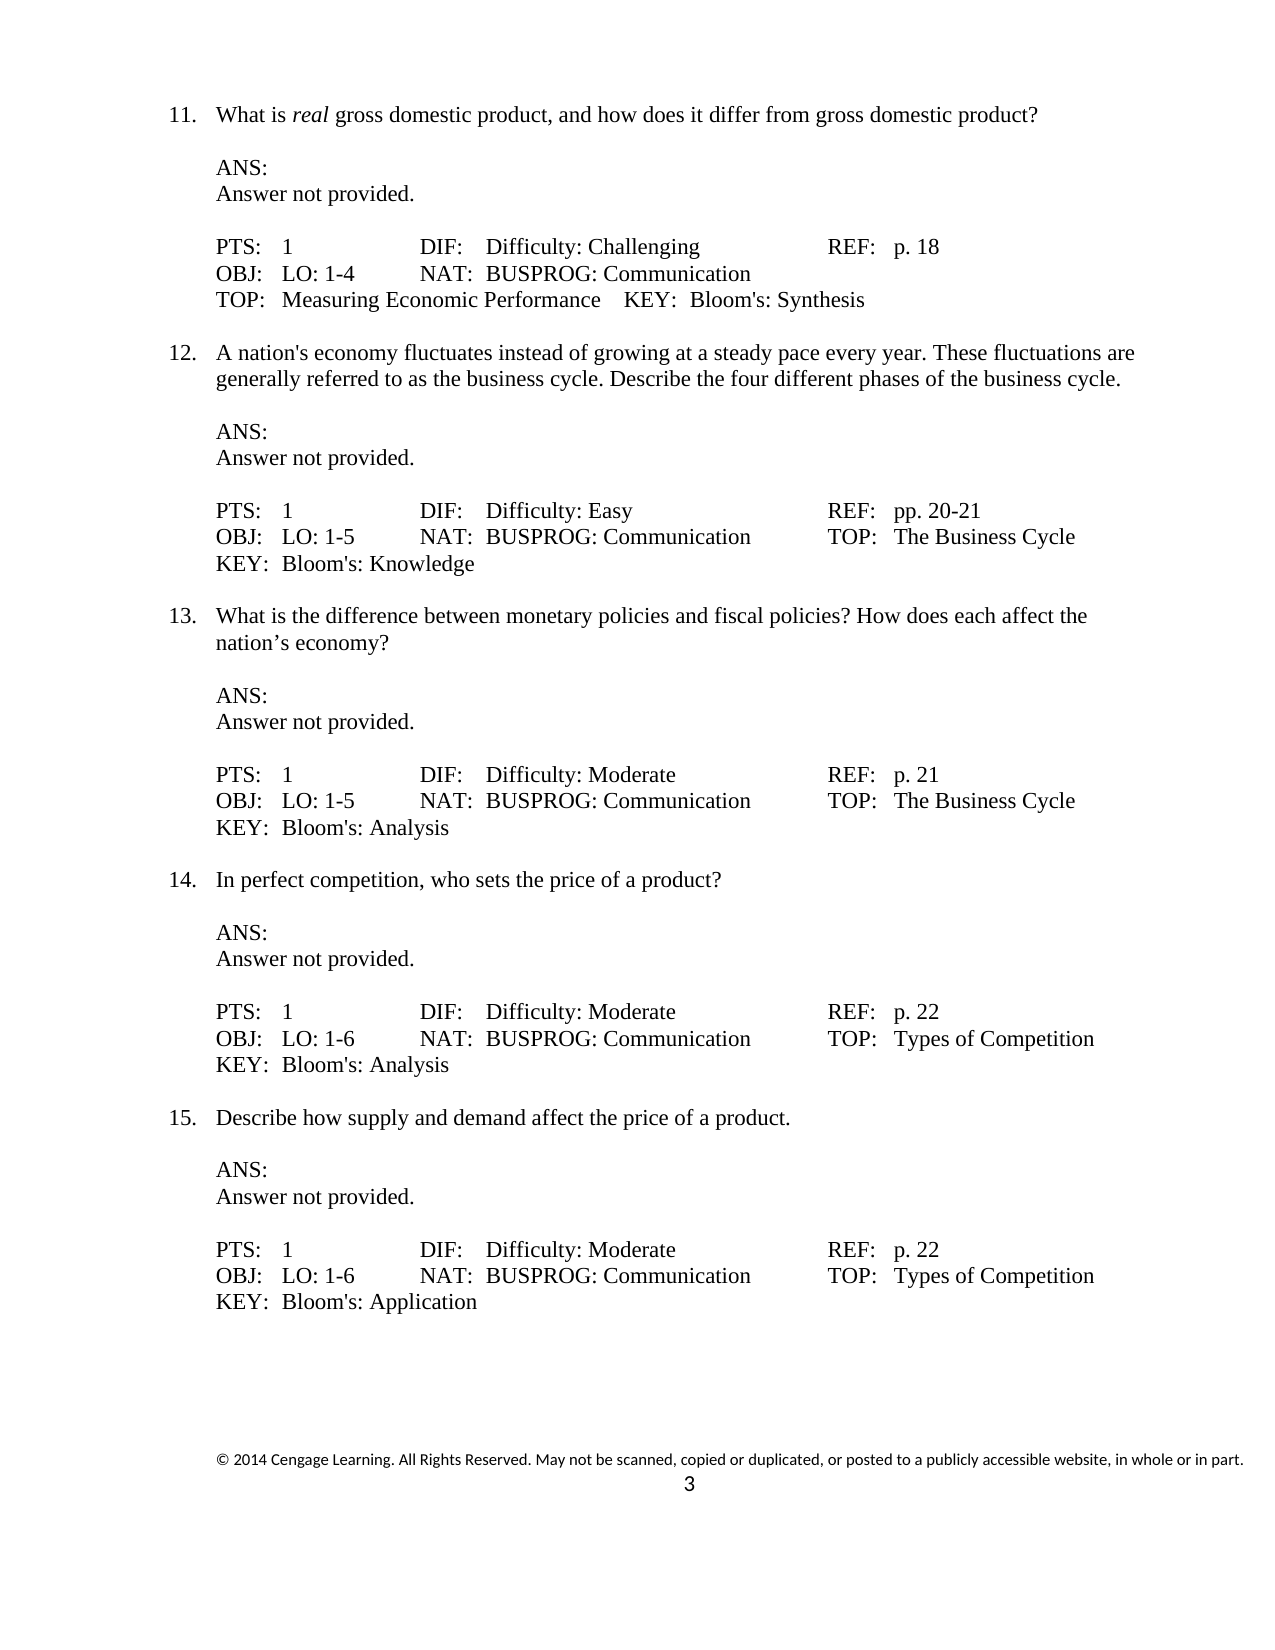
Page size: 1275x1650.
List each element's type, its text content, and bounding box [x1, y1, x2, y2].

text ANS: [216, 1156, 1162, 1183]
text PTS: 1 DIF: Difficulty: Moderate REF: p. 21 [216, 761, 1162, 787]
text Answer not provided. [216, 444, 1162, 471]
text ANS: [216, 418, 1162, 444]
text ANS: [216, 154, 1162, 181]
text PTS: 1 DIF: Difficulty: Challenging REF: p. 18 [216, 233, 1162, 260]
text KEY: Bloom's: Analysis [216, 813, 1162, 840]
text OBJ: LO: 1-5 NAT: BUSPROG: Communication TOP: The Business Cycle [216, 523, 1162, 550]
text PTS: 1 DIF: Difficulty: Moderate REF: p. 22 [216, 998, 1162, 1024]
text 13. What is the difference between monetary policies and fiscal policies? How does each affect the nation’s economy? [150, 602, 1162, 655]
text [216, 286, 1162, 312]
text Answer not provided. [216, 708, 1162, 734]
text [216, 1262, 1162, 1288]
text KEY: Bloom's: Knowledge [216, 550, 1162, 576]
text Answer not provided. [216, 1183, 1162, 1209]
text Answer not provided. [216, 181, 1162, 207]
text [216, 260, 1162, 286]
text 14. In perfect competition, who sets the price of a product? [150, 866, 1162, 893]
text OBJ: LO: 1-6 NAT: BUSPROG: Communication TOP: Types of Competition [216, 1024, 1162, 1051]
text 15. Describe how supply and demand affect the price of a product. [150, 1104, 1162, 1130]
text PTS: 1 DIF: Difficulty: Easy REF: pp. 20-21 [216, 497, 1162, 523]
text 11. What is real gross domestic product, and how does it differ from gross domestic product? [150, 101, 1162, 128]
text 12. A nation's economy fluctuates instead of growing at a steady pace every year. These fluctuations are generally referred to as the business cycle. Describe the four different phases of the business cycle. [150, 339, 1162, 391]
text OBJ: LO: 1-5 NAT: BUSPROG: Communication TOP: The Business Cycle [216, 787, 1162, 813]
text ANS: [216, 919, 1162, 945]
text Answer not provided. [216, 945, 1162, 972]
text KEY: Bloom's: Analysis [216, 1051, 1162, 1077]
text ANS: [216, 682, 1162, 708]
text PTS: 1 DIF: Difficulty: Moderate REF: p. 22 [216, 1236, 1162, 1262]
text KEY: Bloom's: Application [216, 1288, 1162, 1315]
